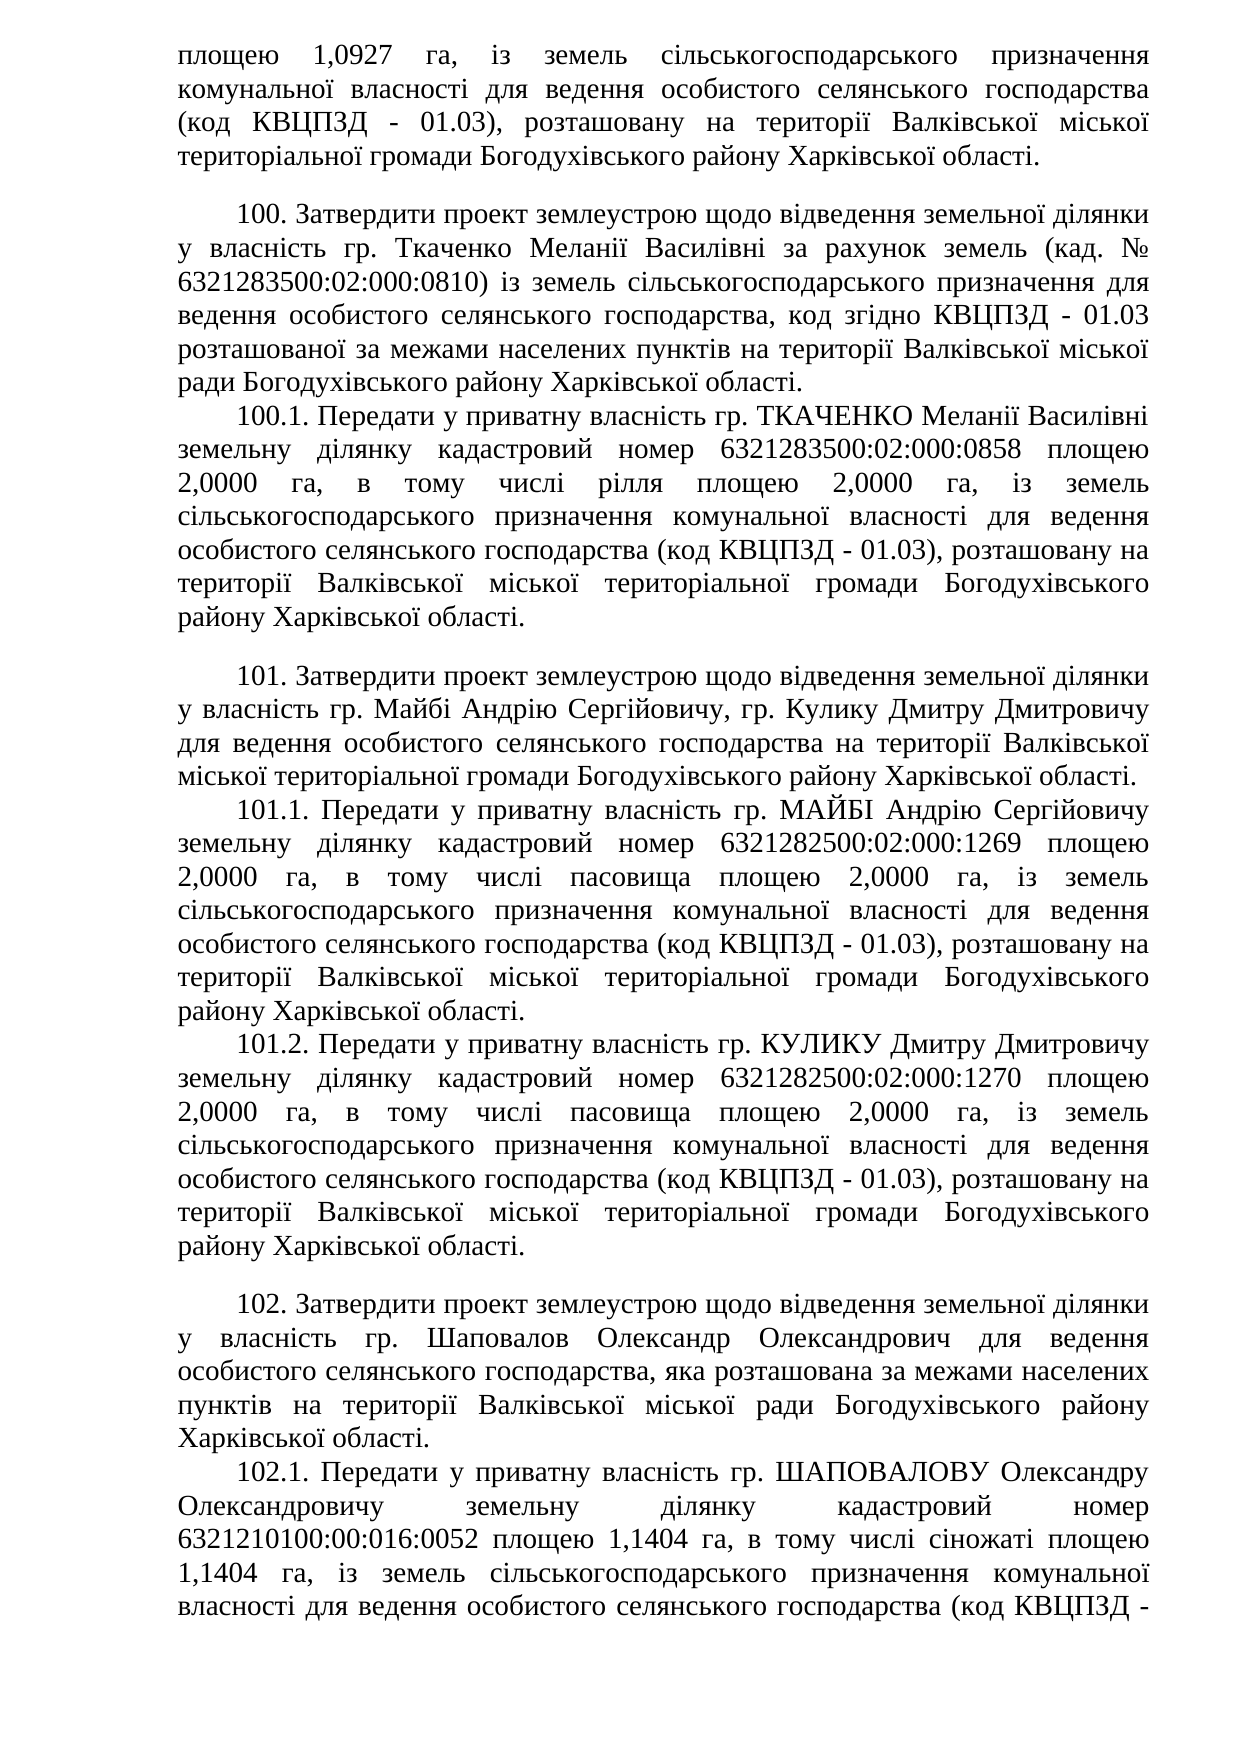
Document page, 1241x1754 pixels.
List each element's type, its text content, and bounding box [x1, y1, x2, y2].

text 100.1. Передати у приватну власність гр. ТКАЧЕНКО Меланії Василівні земельну ділянку кадастровий номер 6321283500:02:000:0858 площею 2,0000 га, в тому числі рілля площею 2,0000 га, із земель сільськогосподарського призначення комунальної власності для ведення особистого селянського господарства (код КВЦПЗД - 01.03), розташовану на території Валківської міської територіальної громади Богодухівського району Харківської області. [177, 398, 1150, 633]
text 100. Затвердити проект землеустрою щодо відведення земельної ділянки у власність гр. Ткаченко Меланії Василівні за рахунок земель (кад. № 6321283500:02:000:0810) із земель сільськогосподарського призначення для ведення особистого селянського господарства, код згідно КВЦПЗД - 01.03 розташованої за межами населених пунктів на території Валківської міської ради Богодухівського району Харківської області. [177, 197, 1150, 398]
text 101.2. Передати у приватну власність гр. КУЛИКУ Дмитру Дмитровичу земельну ділянку кадастровий номер 6321282500:02:000:1270 площею 2,0000 га, в тому числі пасовища площею 2,0000 га, із земель сільськогосподарського призначення комунальної власності для ведення особистого селянського господарства (код КВЦПЗД - 01.03), розташовану на території Валківської міської територіальної громади Богодухівського району Харківської області. [177, 1027, 1150, 1261]
text 101.1. Передати у приватну власність гр. МАЙБІ Андрію Сергійовичу земельну ділянку кадастровий номер 6321282500:02:000:1269 площею 2,0000 га, в тому числі пасовища площею 2,0000 га, із земель сільськогосподарського призначення комунальної власності для ведення особистого селянського господарства (код КВЦПЗД - 01.03), розташовану на території Валківської міської територіальної громади Богодухівського району Харківської області. [177, 792, 1150, 1027]
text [177, 1454, 1150, 1622]
text 102. Затвердити проект землеустрою щодо відведення земельної ділянки у власність гр. Шаповалов Олександр Олександрович для ведення особистого селянського господарства, яка розташована за межами населених пунктів на території Валківської міської ради Богодухівського району Харківської області. [177, 1286, 1150, 1454]
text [177, 37, 1150, 172]
text 101. Затвердити проект землеустрою щодо відведення земельної ділянки у власність гр. Майбі Андрію Сергійовичу, гр. Кулику Дмитру Дмитровичу для ведення особистого селянського господарства на території Валківської міської територіальної громади Богодухівського району Харківської області. [177, 658, 1150, 792]
